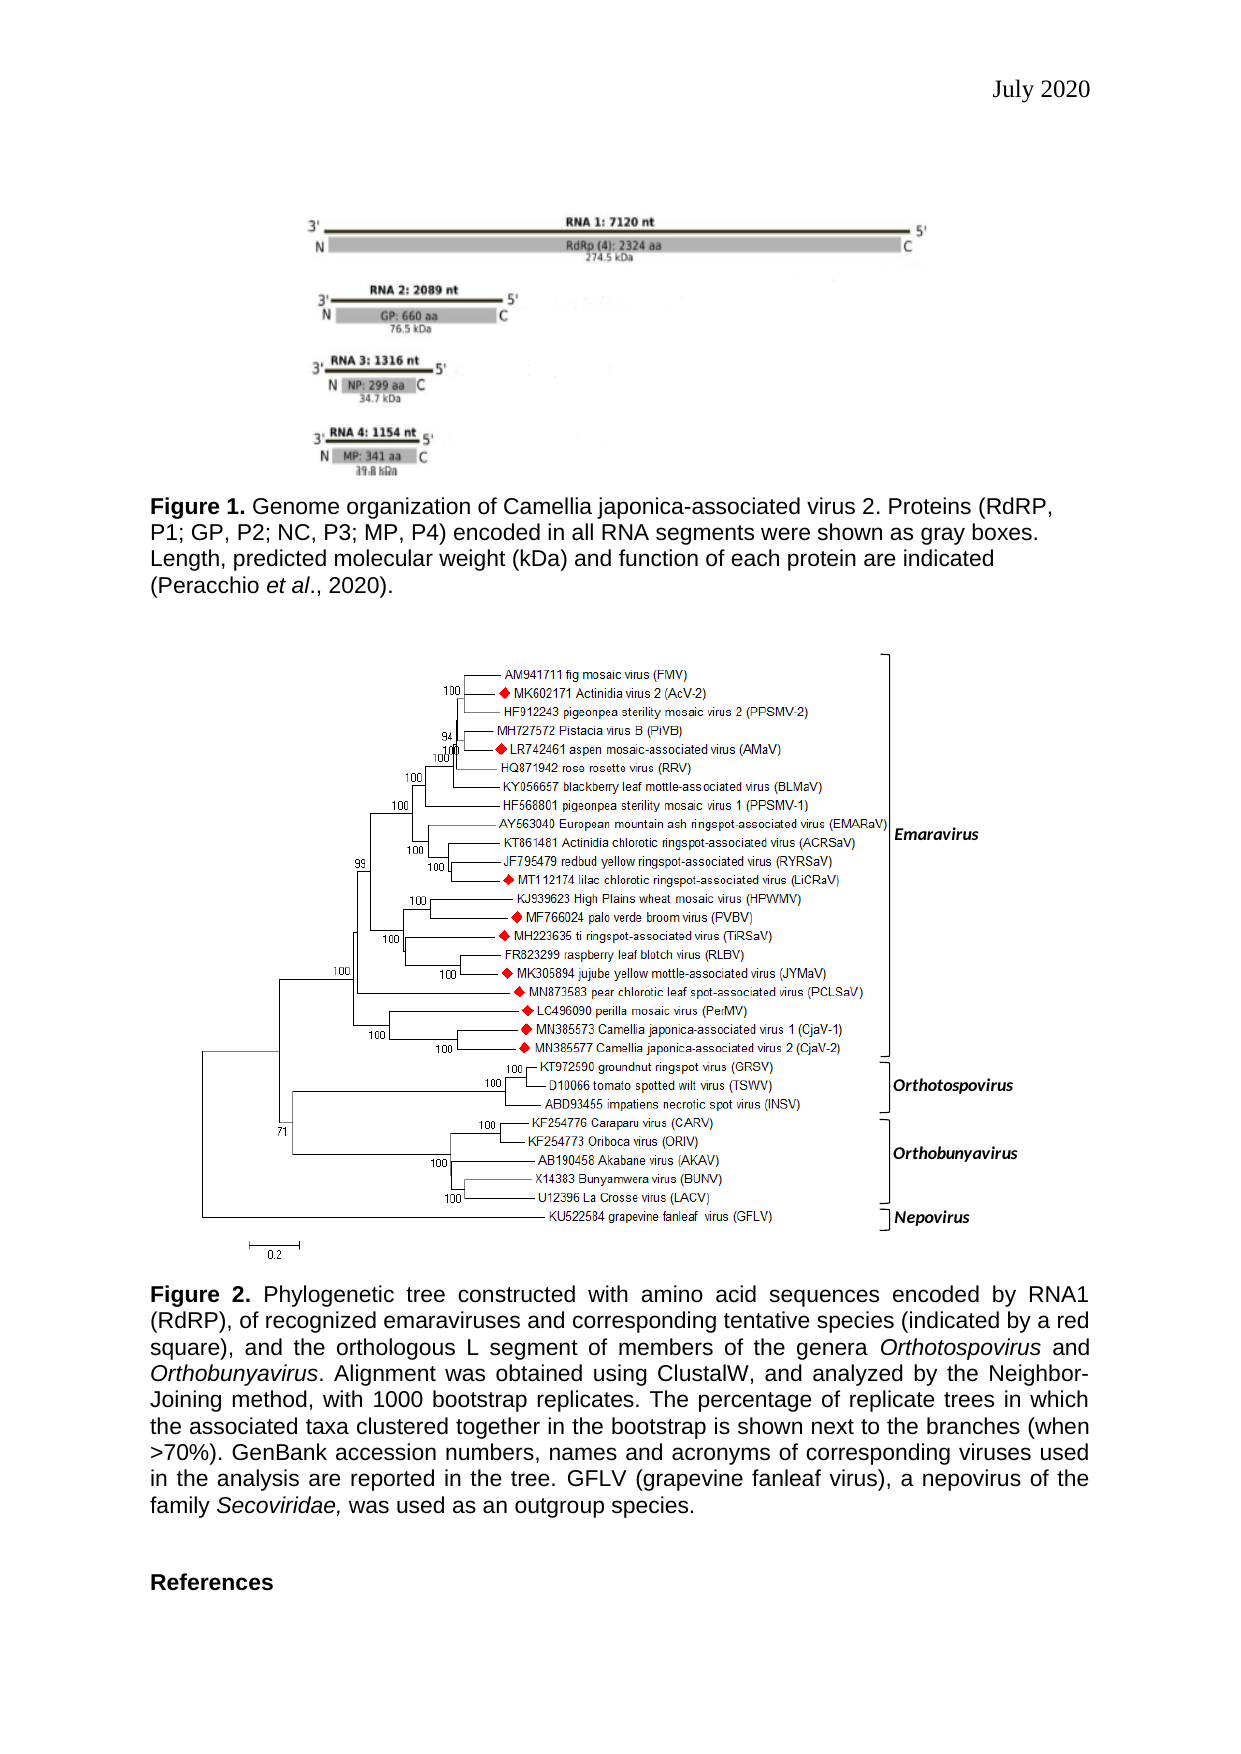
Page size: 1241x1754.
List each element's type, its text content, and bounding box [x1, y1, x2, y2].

picture [298, 202, 932, 482]
text Figure 2. Phylogenetic tree constructed with amino acid sequences encoded by RNA1 (RdRP), of recognized emaraviruses and corresponding tentative species (indicated by a red square), and the orthologous L segment of members of the genera Orthotospovirus and Orthobunyavirus. Alignment was obtained using ClustalW, and analyzed by the Neighbor-Joining method, with 1000 bootstrap replicates. The percentage of replicate trees in which the associated taxa clustered together in the bootstrap is shown next to the branches (when >70%). GenBank accession numbers, names and acronyms of corresponding viruses used in the analysis are reported in the tree. GFLV (grapevine fanleaf virus), a nepovirus of the family Secoviridae, was used as an outgroup species. [150, 1281, 1090, 1518]
text Figure 1. Genome organization of Camellia japonica-associated virus 2. Proteins (RdRP, P1; GP, P2; NC, P3; MP, P4) encoded in all RNA segments were shown as gray boxes. Length, predicted molecular weight (kDa) and function of each protein are indicated (Peracchio et al., 2020). [150, 493, 1090, 598]
text References [150, 1569, 1090, 1596]
